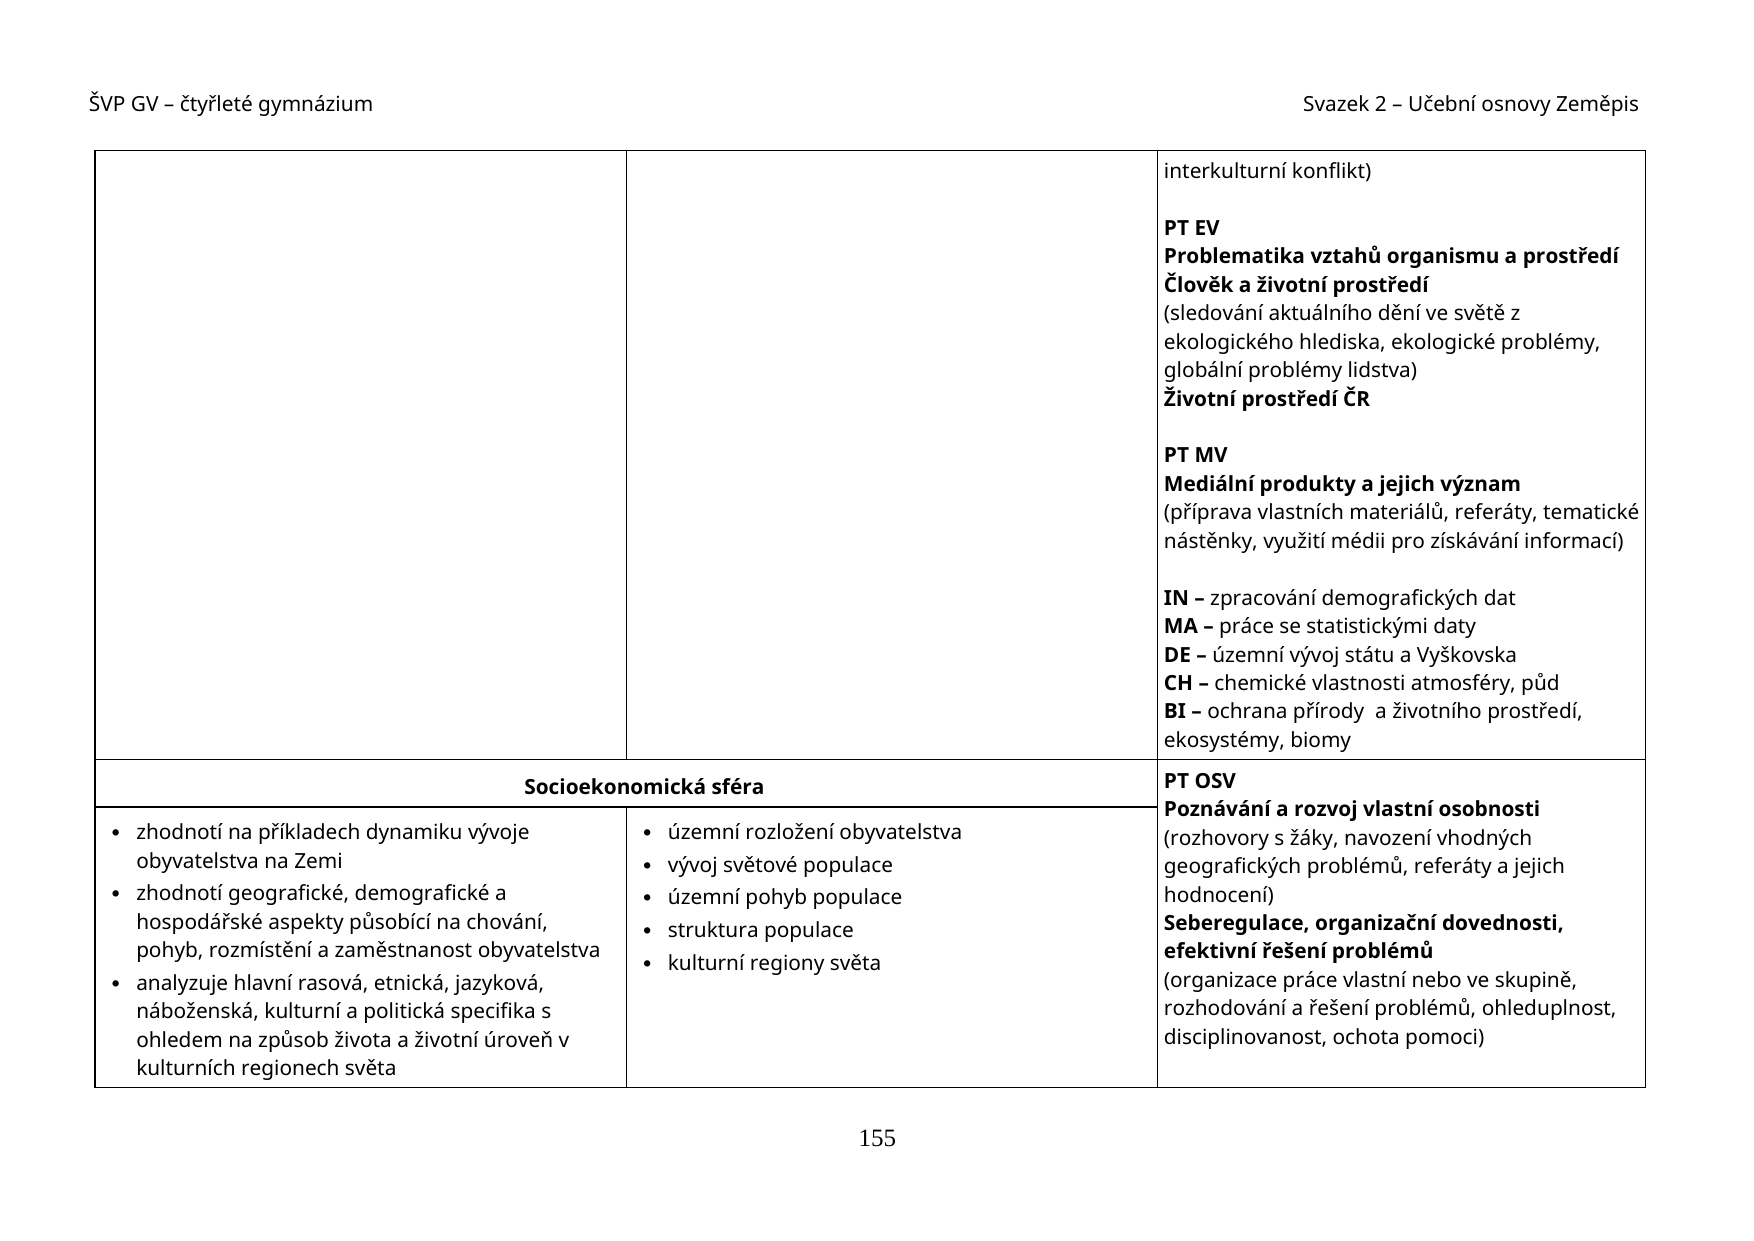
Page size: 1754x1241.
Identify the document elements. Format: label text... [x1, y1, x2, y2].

table_cell [96, 151, 626, 759]
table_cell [1158, 151, 1645, 759]
table_cell Socioekonomická sféra [96, 760, 1157, 806]
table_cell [96, 808, 626, 1087]
table_cell [627, 151, 1157, 759]
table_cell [627, 808, 1157, 1087]
table_cell PT OSV Poznávání a rozvoj vlastní osobnosti (rozhovory s žáky, navození vhodných geografických problémů, referáty a jejich hodnocení) Seberegulace, organizační dovednosti, efektivní řešení problémů (organizace práce vlastní nebo ve skupině, rozhodování a řešení problémů, ohleduplnost, disciplinovanost, ochota pomoci) [1158, 760, 1645, 1087]
